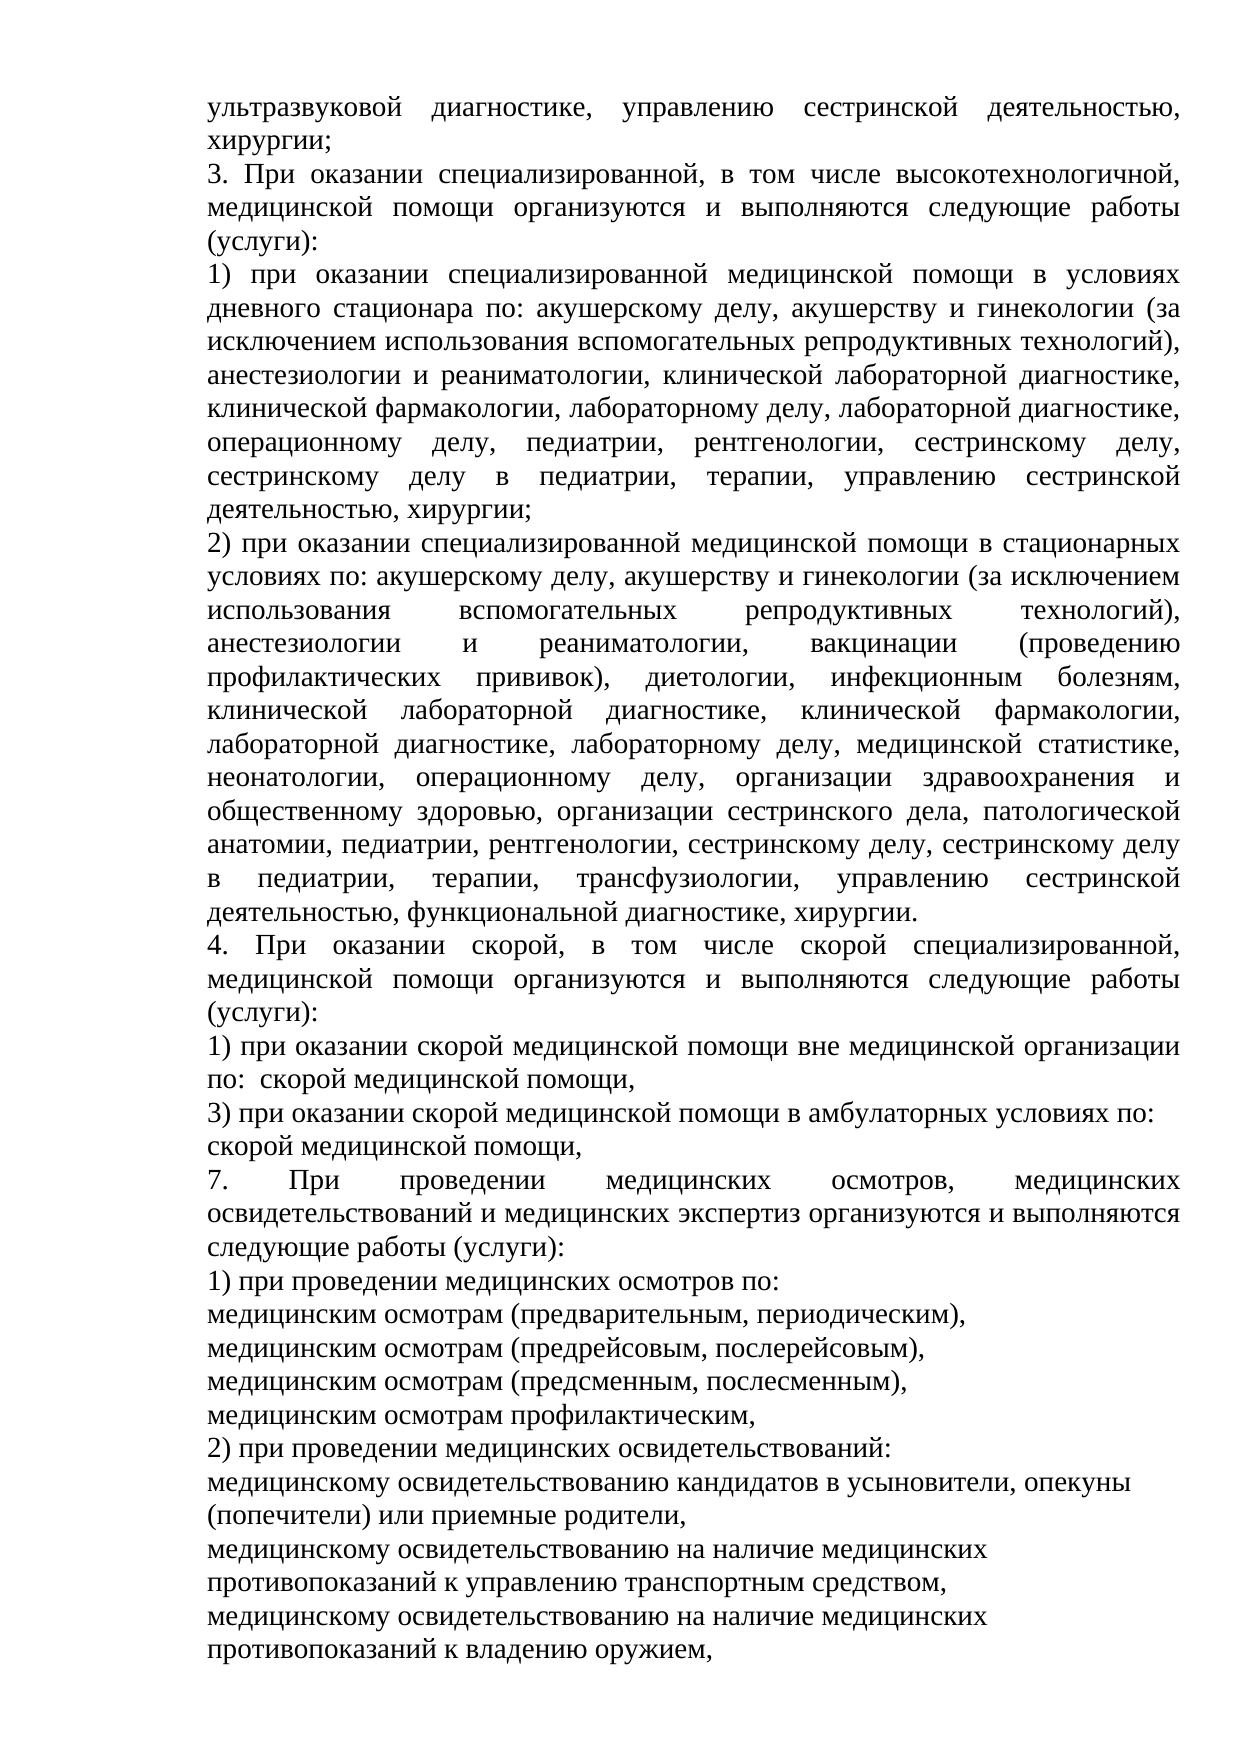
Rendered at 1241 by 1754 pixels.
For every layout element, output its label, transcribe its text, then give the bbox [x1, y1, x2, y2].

text 1) при оказании специализированной медицинской помощи в условиях дневного стационара по: акушерскому делу, акушерству и гинекологии (за исключением использования вспомогательных репродуктивных технологий), анестезиологии и реаниматологии, клинической лабораторной диагностике, клинической фармакологии, лабораторному делу, лабораторной диагностике, операционному делу, педиатрии, рентгенологии, сестринскому делу, сестринскому делу в педиатрии, терапии, управлению сестринской деятельностью, хирургии; 2) при оказании специализированной медицинской помощи в стационарных условиях по: акушерскому делу, акушерству и гинекологии (за исключением использования вспомогательных репродуктивных технологий), анестезиологии и реаниматологии, вакцинации (проведению профилактических прививок), диетологии, инфекционным болезням, клинической лабораторной диагностике, клинической фармакологии, лабораторной диагностике, лабораторному делу, медицинской статистике, неонатологии, операционному делу, организации здравоохранения и общественному здоровью, организации сестринского дела, патологической анатомии, педиатрии, рентгенологии, сестринскому делу, сестринскому делу в педиатрии, терапии, трансфузиологии, управлению сестринской деятельностью, функциональной диагностике, хирургии. [207, 256, 1181, 927]
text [207, 89, 1181, 156]
text 4. При оказании скорой, в том числе скорой специализированной, медицинской помощи организуются и выполняются следующие работы (услуги): 1) при оказании скорой медицинской помощи вне медицинской организации по: скорой медицинской помощи, 3) при оказании скорой медицинской помощи в амбулаторных условиях по: [207, 927, 1181, 1128]
text скорой медицинской помощи, [207, 1128, 1181, 1162]
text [207, 1531, 1181, 1665]
text 7. При проведении медицинских осмотров, медицинских освидетельствований и медицинских экспертиз организуются и выполняются следующие работы (услуги): 1) при проведении медицинских осмотров по: медицинским осмотрам (предварительным, периодическим), медицинским осмотрам (предрейсовым, послерейсовым), [207, 1162, 1181, 1363]
text медицинским осмотрам (предсменным, послесменным), медицинским осмотрам профилактическим, 2) при проведении медицинских освидетельствований: медицинскому освидетельствованию кандидатов в усыновители, опекуны (попечители) или приемные родители, [207, 1363, 1181, 1531]
text 3. При оказании специализированной, в том числе высокотехнологичной, медицинской помощи организуются и выполняются следующие работы (услуги): [207, 156, 1181, 256]
